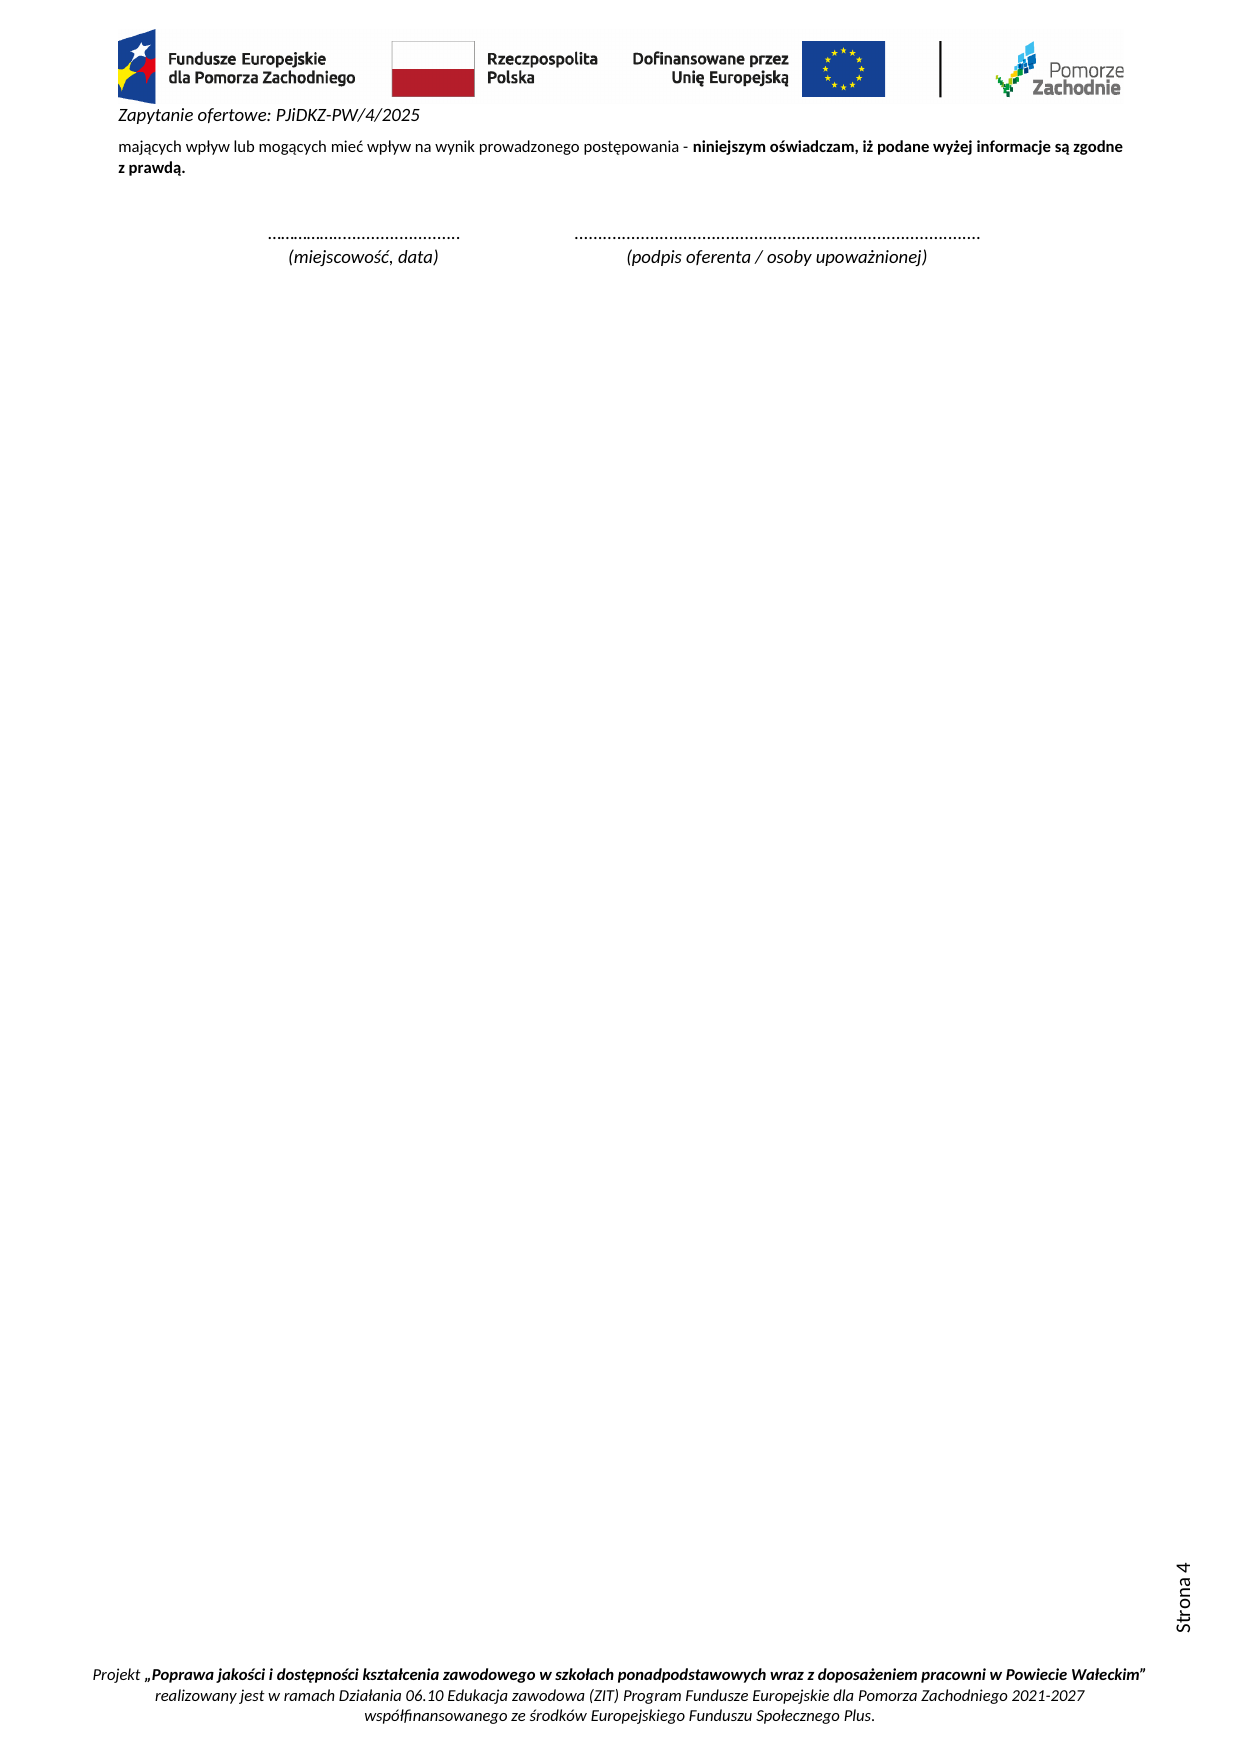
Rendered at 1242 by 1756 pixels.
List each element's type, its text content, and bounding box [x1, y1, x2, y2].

table_header ...................................................................................... [521, 221, 1034, 245]
picture [118, 29, 1124, 104]
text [118, 136, 1123, 178]
table_header ……………........................... [208, 221, 521, 245]
table_cell (podpis oferenta / osoby upoważnionej) [521, 245, 1034, 269]
table_cell (miejscowość, data) [208, 245, 521, 269]
